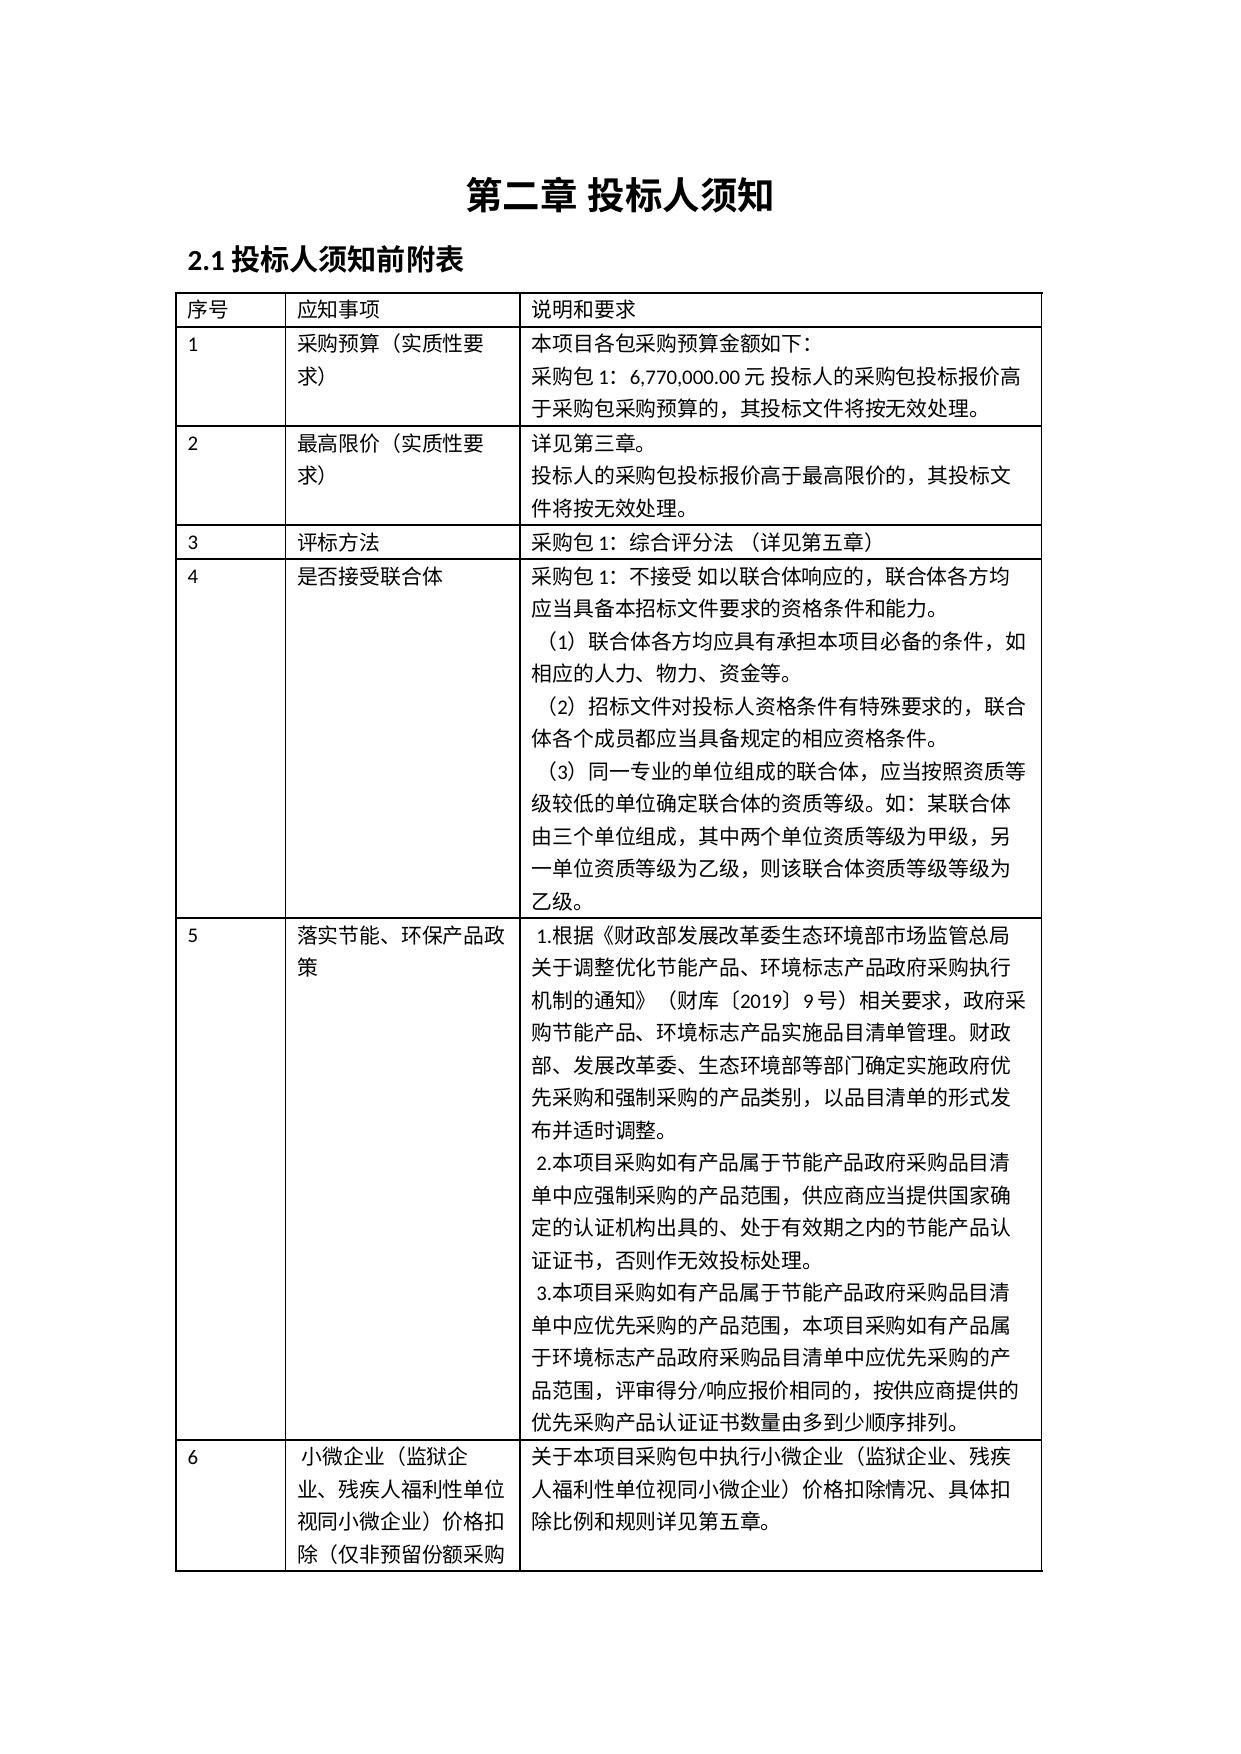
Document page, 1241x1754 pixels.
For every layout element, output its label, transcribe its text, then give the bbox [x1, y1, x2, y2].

table_cell 3 [177, 526, 285, 558]
table_header 序号 [177, 294, 285, 326]
table_cell 1.根据《财政部发展改革委生态环境部市场监管总局关于调整优化节能产品、环境标志产品政府采购执行机制的通知》（财库〔2019〕9号）相关要求，政府采购节能产品、环境标志产品实施品目清单管理。财政部、发展改革委、生态环境部等部门确定实施政府优先采购和强制采购的产品类别，以品目清单的形式发布并适时调整。 2.本项目采购如有产品属于节能产品政府采购品目清单中应强制采购的产品范围，供应商应当提供国家确定的认证机构出具的、处于有效期之内的节能产品认证证书，否则作无效投标处理。 3.本项目采购如有产品属于节能产品政府采购品目清单中应优先采购的产品范围，本项目采购如有产品属于环境标志产品政府采购品目清单中应优先采购的产品范围，评审得分/响应报价相同的，按供应商提供的优先采购产品认证证书数量由多到少顺序排列。 [521, 919, 1041, 1439]
table_cell 评标方法 [286, 526, 519, 558]
table_cell 采购包1：综合评分法 （详见第五章） [521, 526, 1041, 558]
table_cell 5 [177, 919, 285, 1439]
table_cell 1 [177, 328, 285, 425]
text 第二章 投标人须知 [187, 162, 1053, 227]
table_cell 采购预算（实质性要求） [286, 328, 519, 425]
table_cell 采购包1：不接受 如以联合体响应的，联合体各方均应当具备本招标文件要求的资格条件和能力。 （1）联合体各方均应具有承担本项目必备的条件，如相应的人力、物力、资金等。 （2）招标文件对投标人资格条件有特殊要求的，联合体各个成员都应当具备规定的相应资格条件。 （3）同一专业的单位组成的联合体，应当按照资质等级较低的单位确定联合体的资质等级。如：某联合体由三个单位组成，其中两个单位资质等级为甲级，另一单位资质等级为乙级，则该联合体资质等级等级为乙级。 [521, 560, 1041, 917]
table_cell 2 [177, 427, 285, 524]
text 2.1投标人须知前附表 [187, 227, 1053, 292]
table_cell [286, 1441, 519, 1570]
table_cell 落实节能、环保产品政策 [286, 919, 519, 1439]
table_cell 最高限价（实质性要求） [286, 427, 519, 524]
table_cell 6 [177, 1441, 285, 1570]
table_cell 详见第三章。 投标人的采购包投标报价高于最高限价的，其投标文件将按无效处理。 [521, 427, 1041, 524]
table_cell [521, 1441, 1041, 1570]
table_cell 本项目各包采购预算金额如下： 采购包1：6,770,000.00元 投标人的采购包投标报价高于采购包采购预算的，其投标文件将按无效处理。 [521, 328, 1041, 425]
table_cell 是否接受联合体 [286, 560, 519, 917]
table_cell 4 [177, 560, 285, 917]
table_header 说明和要求 [521, 294, 1041, 326]
table_header 应知事项 [286, 294, 519, 326]
